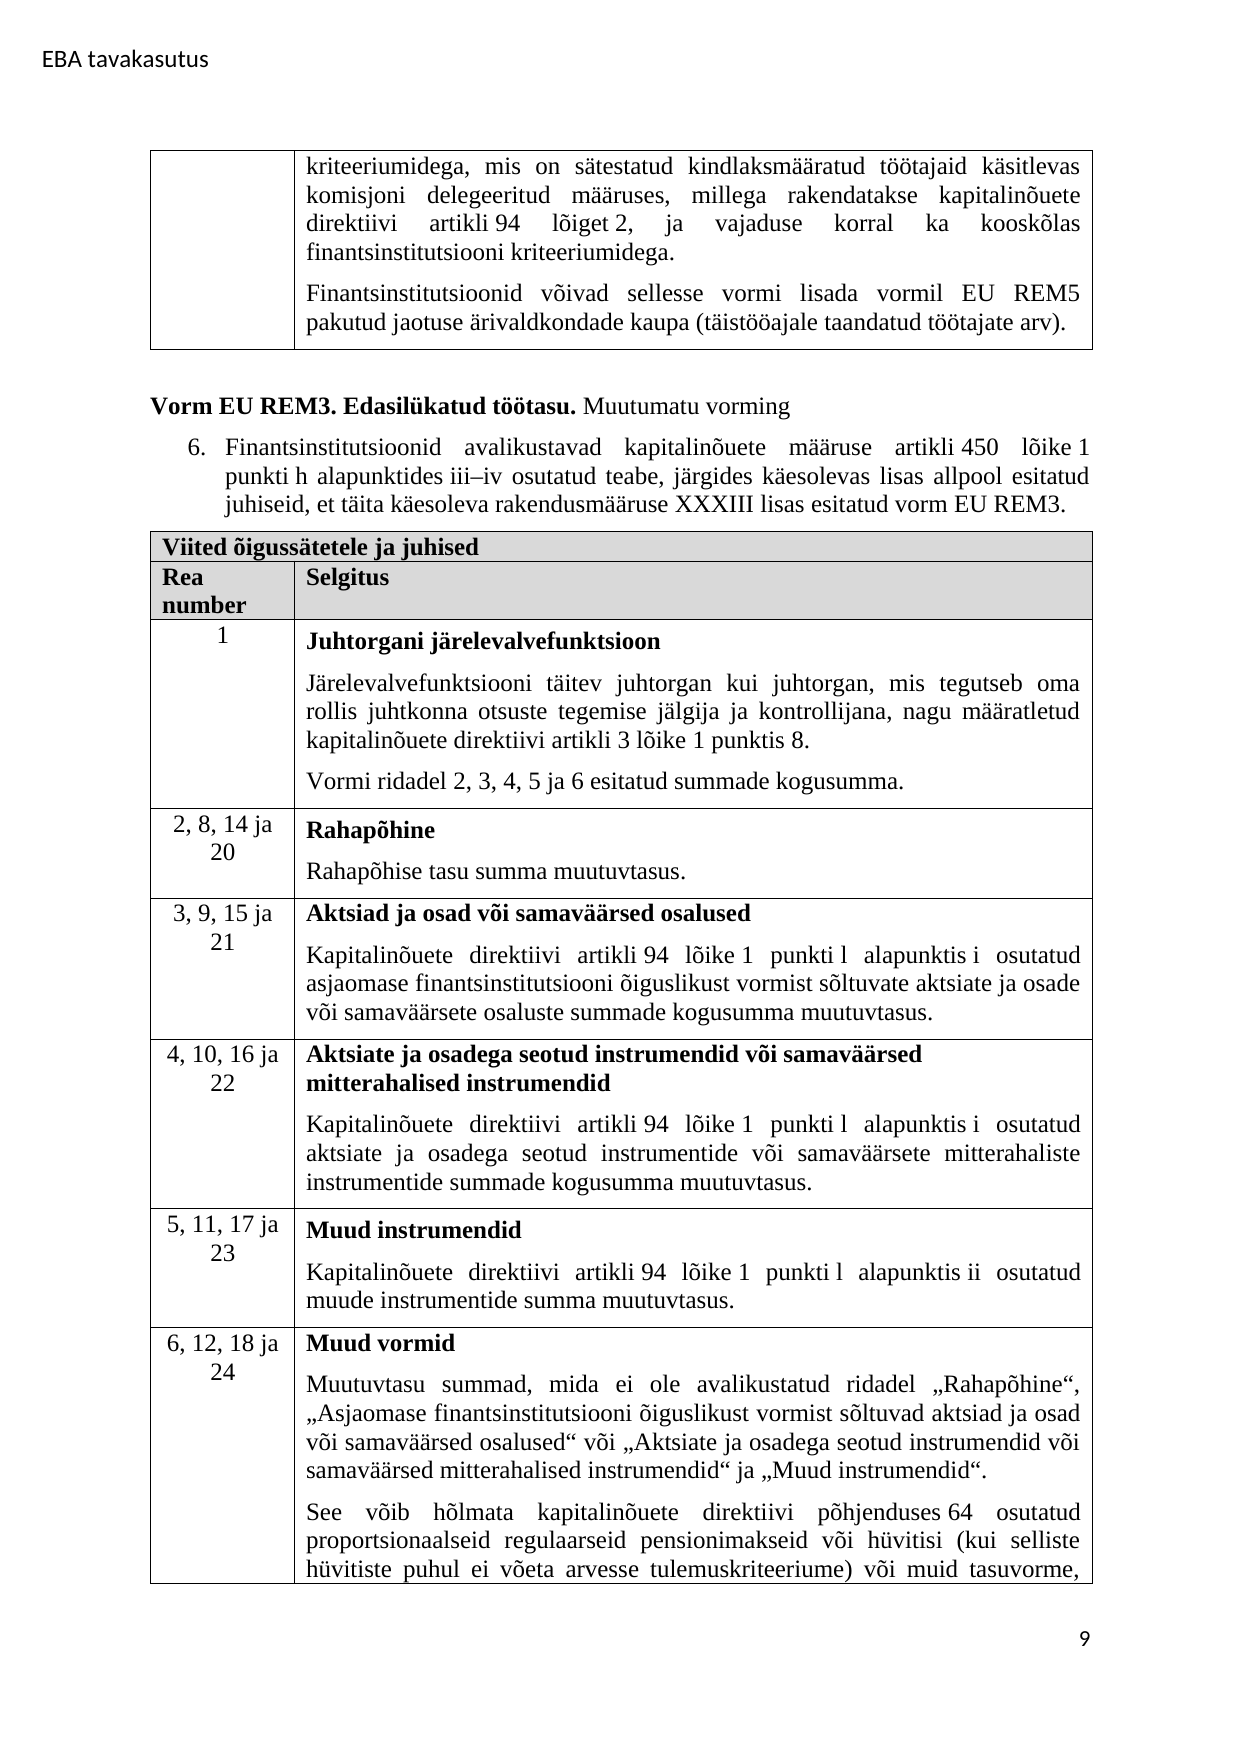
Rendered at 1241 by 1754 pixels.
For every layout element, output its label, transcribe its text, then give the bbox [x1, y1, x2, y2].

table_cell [295, 151, 1092, 348]
table_cell 6, 12, 18 ja 24 [151, 1328, 294, 1583]
table_cell Muud instrumendid Kapitalinõuete direktiivi artikli 94 lõike 1 punkti l alapunktis ii osutatud muude instrumentide summa muutuvtasus. [295, 1209, 1092, 1327]
table_header Viited õigussätetele ja juhised [151, 532, 1092, 561]
table_cell 5, 11, 17 ja 23 [151, 1209, 294, 1327]
table_cell Juhtorgani järelevalvefunktsioon Järelevalvefunktsiooni täitev juhtorgan kui juhtorgan, mis tegutseb oma rollis juhtkonna otsuste tegemise jälgija ja kontrollijana, nagu määratletud kapitalinõuete direktiivi artikli 3 lõike 1 punktis 8. Vormi ridadel 2, 3, 4, 5 ja 6 esitatud summade kogusumma. [295, 620, 1092, 808]
table_cell Aktsiate ja osadega seotud instrumendid või samaväärsed mitterahalised instrumendid Kapitalinõuete direktiivi artikli 94 lõike 1 punkti l alapunktis i osutatud aktsiate ja osadega seotud instrumentide või samaväärsete mitterahaliste instrumentide summade kogusumma muutuvtasus. [295, 1040, 1092, 1208]
table_cell 1 [151, 620, 294, 808]
table_cell 2, 8, 14 ja 20 [151, 809, 294, 897]
table_cell d [151, 151, 294, 348]
title Vorm EU REM3. Edasilükatud töötasu. Muutumatu vorming [150, 391, 1090, 419]
table_cell Rahapõhine Rahapõhise tasu summa muutuvtasus. [295, 809, 1092, 897]
table_cell Aktsiad ja osad või samaväärsed osalused Kapitalinõuete direktiivi artikli 94 lõike 1 punkti l alapunktis i osutatud asjaomase finantsinstitutsiooni õiguslikust vormist sõltuvate aktsiate ja osade või samaväärsete osaluste summade kogusumma muutuvtasus. [295, 899, 1092, 1038]
title Finantsinstitutsioonid avalikustavad kapitalinõuete määruse artikli 450 lõike 1 punkti h alapunktides iii–iv osutatud teabe, järgides käesolevas lisas allpool esitatud juhiseid, et täita käesoleva rakendusmääruse XXXIII lisas esitatud vorm EU REM3. [187, 432, 1090, 518]
table_cell 4, 10, 16 ja 22 [151, 1040, 294, 1208]
table_cell 3, 9, 15 ja 21 [151, 899, 294, 1038]
table_cell Selgitus [295, 562, 1092, 619]
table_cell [295, 1328, 1092, 1583]
table_cell Rea number [151, 562, 294, 619]
